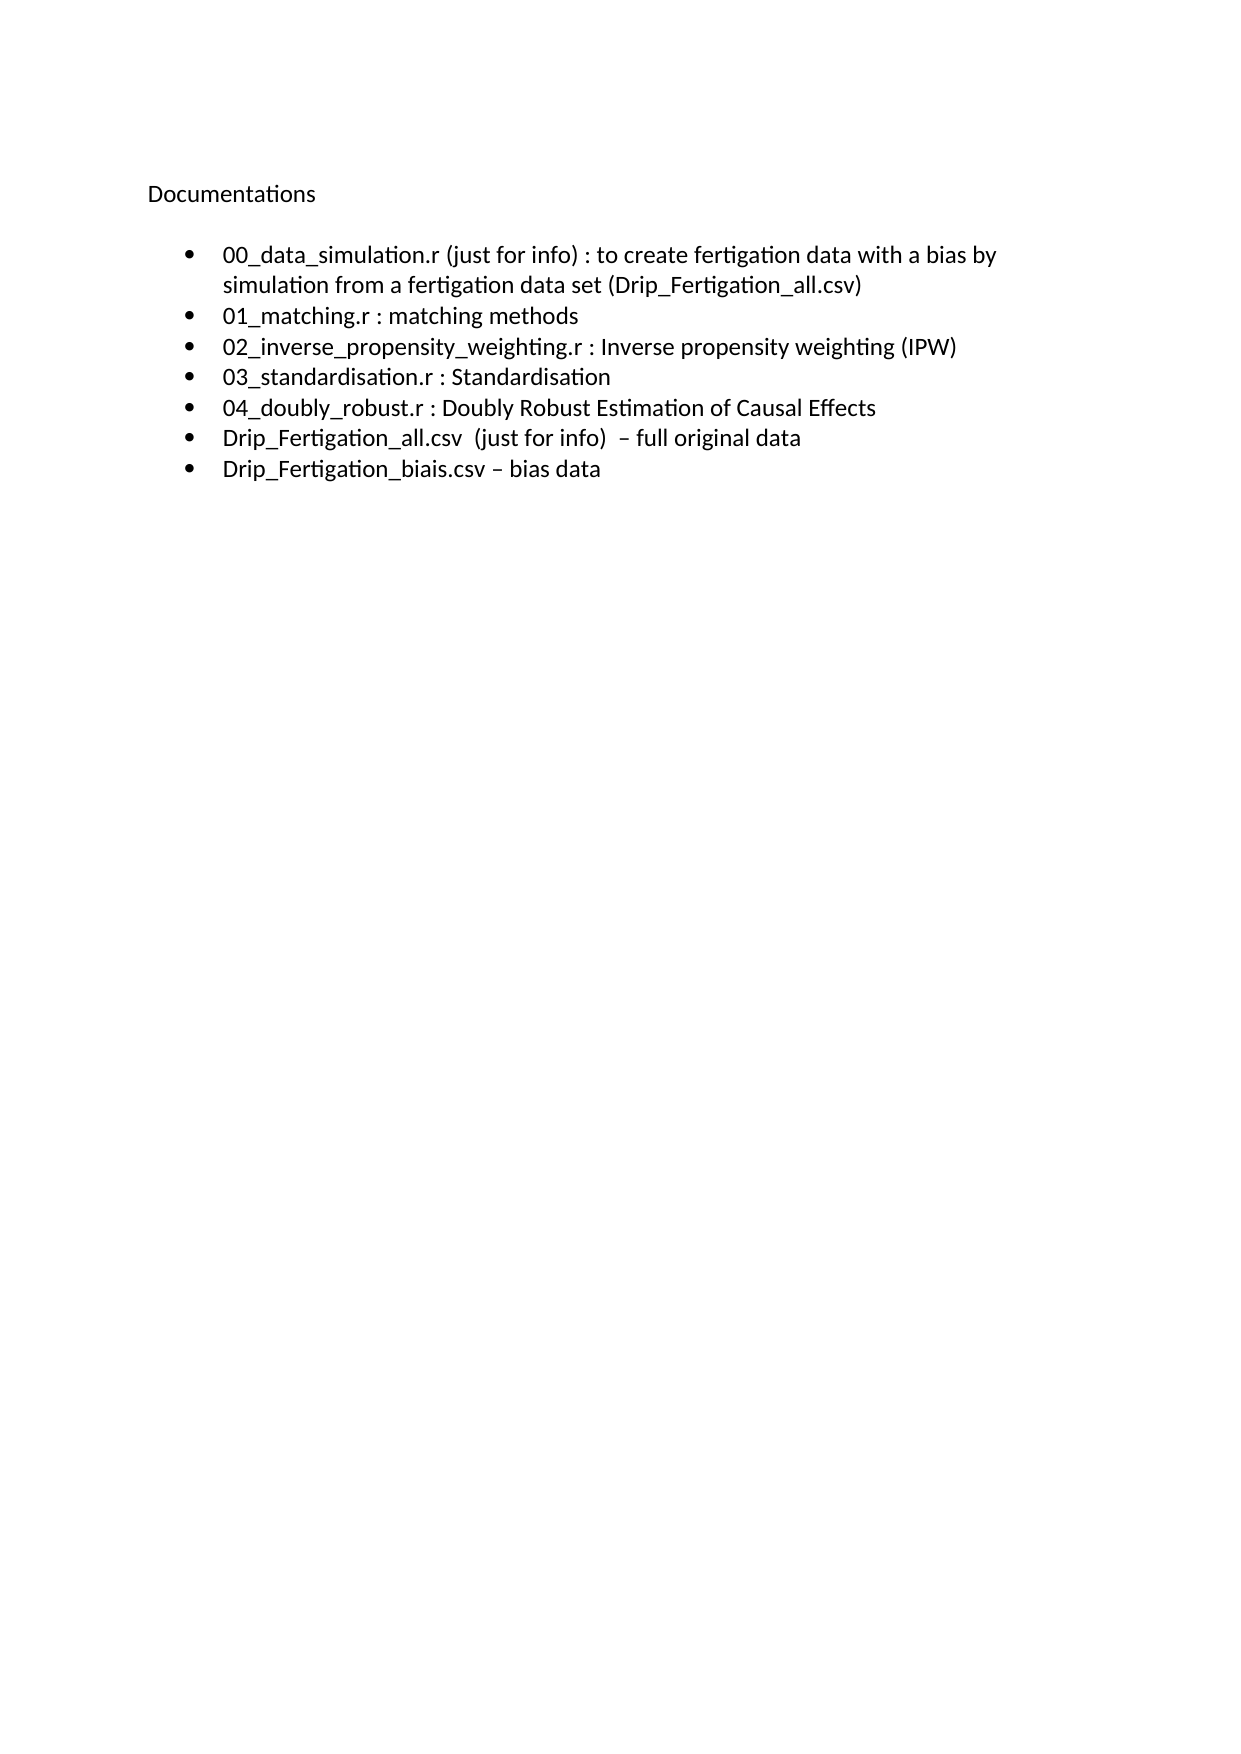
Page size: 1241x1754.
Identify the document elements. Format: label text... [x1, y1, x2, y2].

list 00_data_simulation.r (just for info) : to create fertigation data with a bias by simulation from a fertigation data set (Drip_Fertigation_all.csv) [185, 239, 1093, 300]
list 02_inverse_propensity_weighting.r : Inverse propensity weighting (IPW) [185, 331, 1093, 361]
list 04_doubly_robust.r : Doubly Robust Estimation of Causal Effects [185, 392, 1093, 422]
list 01_matching.r : matching methods [185, 300, 1093, 331]
list Drip_Fertigation_biais.csv – bias data [185, 453, 1093, 483]
list 03_standardisation.r : Standardisation [185, 361, 1093, 392]
list Drip_Fertigation_all.csv (just for info) – full original data [185, 422, 1093, 453]
text Documentations [148, 178, 1093, 209]
